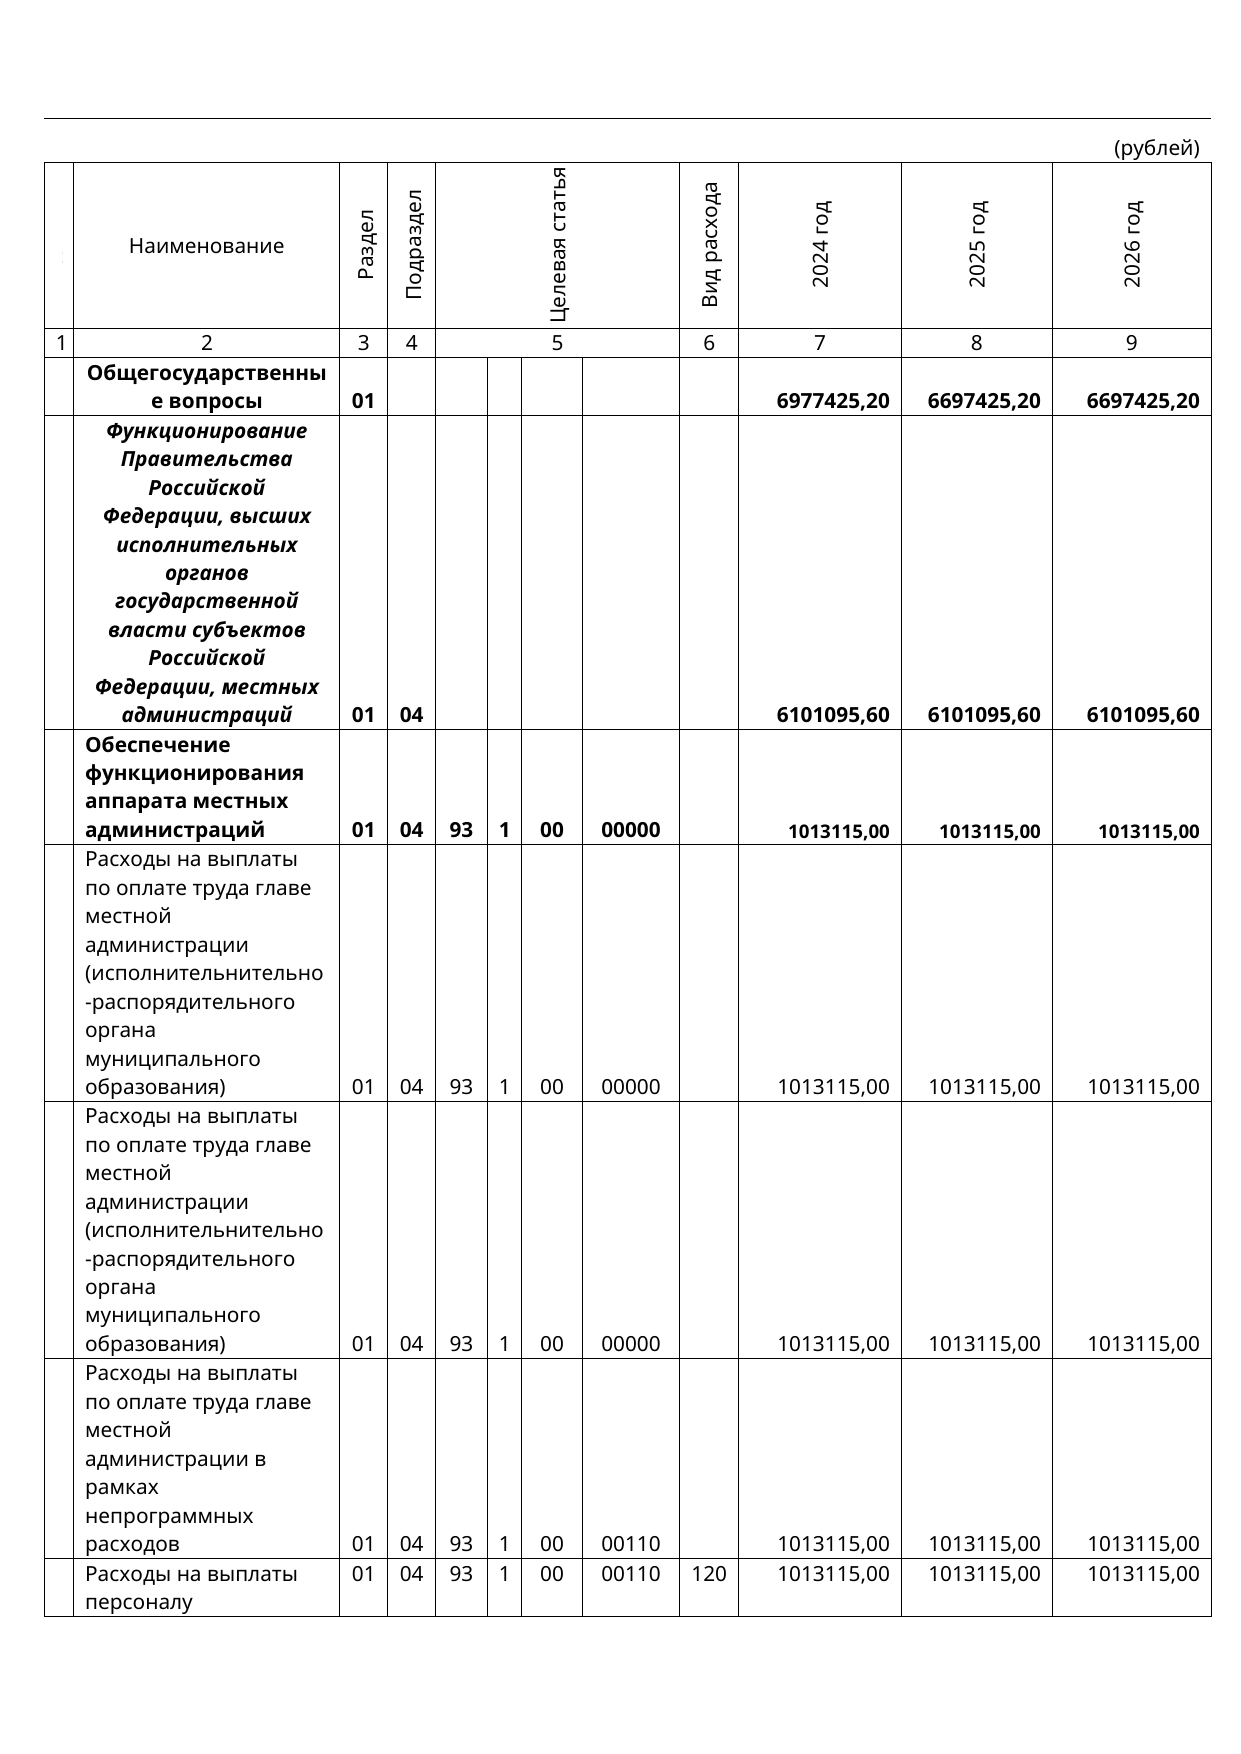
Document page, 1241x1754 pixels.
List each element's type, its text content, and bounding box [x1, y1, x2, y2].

table_cell 1013115,00 [902, 1102, 1052, 1357]
table_cell 01 [340, 1102, 387, 1357]
table_cell 1 [488, 845, 521, 1101]
table_cell 04 [388, 1102, 435, 1357]
table_cell [680, 358, 738, 415]
table_cell 9 [1053, 329, 1211, 357]
table_cell [680, 416, 738, 729]
table_cell 1013115,00 [739, 1359, 901, 1558]
table_cell 01 [340, 358, 387, 415]
table_cell Наименование [74, 163, 339, 327]
table_cell Целевая статья [436, 163, 679, 327]
table_cell 1013115,00 [1053, 730, 1211, 843]
table_cell Раздел [340, 163, 387, 327]
table_cell 00 [522, 1102, 582, 1357]
table_cell [45, 1359, 73, 1558]
table_cell 01 [340, 1559, 387, 1616]
table_cell (рублей) [44, 119, 1211, 162]
table_cell [436, 358, 487, 415]
table_cell [45, 845, 73, 1101]
table_cell 1013115,00 [739, 730, 901, 843]
table_cell [488, 358, 521, 415]
table_cell 01 [340, 845, 387, 1101]
table_cell 93 [436, 730, 487, 843]
table_cell 00110 [583, 1559, 679, 1616]
table_cell 1013115,00 [1053, 1102, 1211, 1357]
table_cell 1013115,00 [1053, 845, 1211, 1101]
table_cell [680, 845, 738, 1101]
table_cell 04 [388, 730, 435, 843]
table_cell 2 [74, 329, 339, 357]
table_cell 00 [522, 730, 582, 843]
table_cell 00000 [583, 730, 679, 843]
table_cell 01 [340, 416, 387, 729]
table_cell [45, 730, 73, 843]
table_cell 1 [45, 329, 73, 357]
table_cell 6697425,20 [902, 358, 1052, 415]
table_cell 1 [488, 1559, 521, 1616]
table_cell Расходы на выплаты по оплате труда главе местной администрации (исполнительнительно-распорядительного органа муниципального образования) [74, 845, 339, 1101]
table_cell 1 [488, 730, 521, 843]
table_cell 1013115,00 [902, 1359, 1052, 1558]
table_cell 3 [340, 329, 387, 357]
table_cell 5 [436, 329, 679, 357]
table_cell 1013115,00 [902, 1559, 1052, 1616]
table_cell 1013115,00 [739, 1559, 901, 1616]
table_cell Расходы на выплаты по оплате труда главе местной администрации (исполнительнительно-распорядительного органа муниципального образования) [74, 1102, 339, 1357]
table_cell 6101095,60 [1053, 416, 1211, 729]
table_cell 1013115,00 [1053, 1359, 1211, 1558]
table_cell [680, 730, 738, 843]
table_cell 120 [680, 1559, 738, 1616]
table_cell 93 [436, 1359, 487, 1558]
table_cell [522, 358, 582, 415]
table_cell [680, 1102, 738, 1357]
table_cell [583, 416, 679, 729]
table_cell 93 [436, 1559, 487, 1616]
table_cell 04 [388, 416, 435, 729]
table_cell 6697425,20 [1053, 358, 1211, 415]
table_cell Подраздел [388, 163, 435, 327]
table_cell [583, 358, 679, 415]
table_cell №-п [45, 163, 73, 327]
table_cell 4 [388, 329, 435, 357]
table_cell 04 [388, 845, 435, 1101]
table_cell [45, 1559, 73, 1616]
table_cell Вид расхода [680, 163, 738, 327]
table_cell 1013115,00 [902, 845, 1052, 1101]
table_cell 00110 [583, 1359, 679, 1558]
table_cell 2024 год [739, 163, 901, 327]
table_cell Общегосударственные вопросы [74, 358, 339, 415]
table_cell [45, 1102, 73, 1357]
table_cell 2025 год [902, 163, 1052, 327]
table_cell [45, 416, 73, 729]
table_cell 00 [522, 1559, 582, 1616]
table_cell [74, 1559, 339, 1616]
table_cell 04 [388, 1359, 435, 1558]
table_cell [488, 416, 521, 729]
table_cell 93 [436, 1102, 487, 1357]
table_cell 6 [680, 329, 738, 357]
table_cell 6101095,60 [739, 416, 901, 729]
table_cell Обеспечение функционирования аппарата местных администраций [74, 730, 339, 843]
table_cell Функционирование Правительства Российской Федерации, высших исполнительных органов государственной власти субъектов Российской Федерации, местных администраций [74, 416, 339, 729]
table_cell 01 [340, 1359, 387, 1558]
table_cell 8 [902, 329, 1052, 357]
table_cell [522, 416, 582, 729]
table_cell 7 [739, 329, 901, 357]
table_cell 00 [522, 1359, 582, 1558]
table_cell 1013115,00 [902, 730, 1052, 843]
table_cell 04 [388, 1559, 435, 1616]
table_cell [45, 358, 73, 415]
table_cell 00000 [583, 845, 679, 1101]
table_cell 00 [522, 845, 582, 1101]
table_cell [388, 358, 435, 415]
table_cell [680, 1359, 738, 1558]
table_cell 1 [488, 1359, 521, 1558]
table_cell 6977425,20 [739, 358, 901, 415]
table_cell 93 [436, 845, 487, 1101]
table_cell 1013115,00 [1053, 1559, 1211, 1616]
table_cell 00000 [583, 1102, 679, 1357]
table_cell 6101095,60 [902, 416, 1052, 729]
table_cell 2026 год [1053, 163, 1211, 327]
table_cell Расходы на выплаты по оплате труда главе местной администрации в рамках непрограммных расходов [74, 1359, 339, 1558]
table_cell 01 [340, 730, 387, 843]
table_cell 1 [488, 1102, 521, 1357]
table_cell 1013115,00 [739, 1102, 901, 1357]
table_cell [436, 416, 487, 729]
table_cell 1013115,00 [739, 845, 901, 1101]
